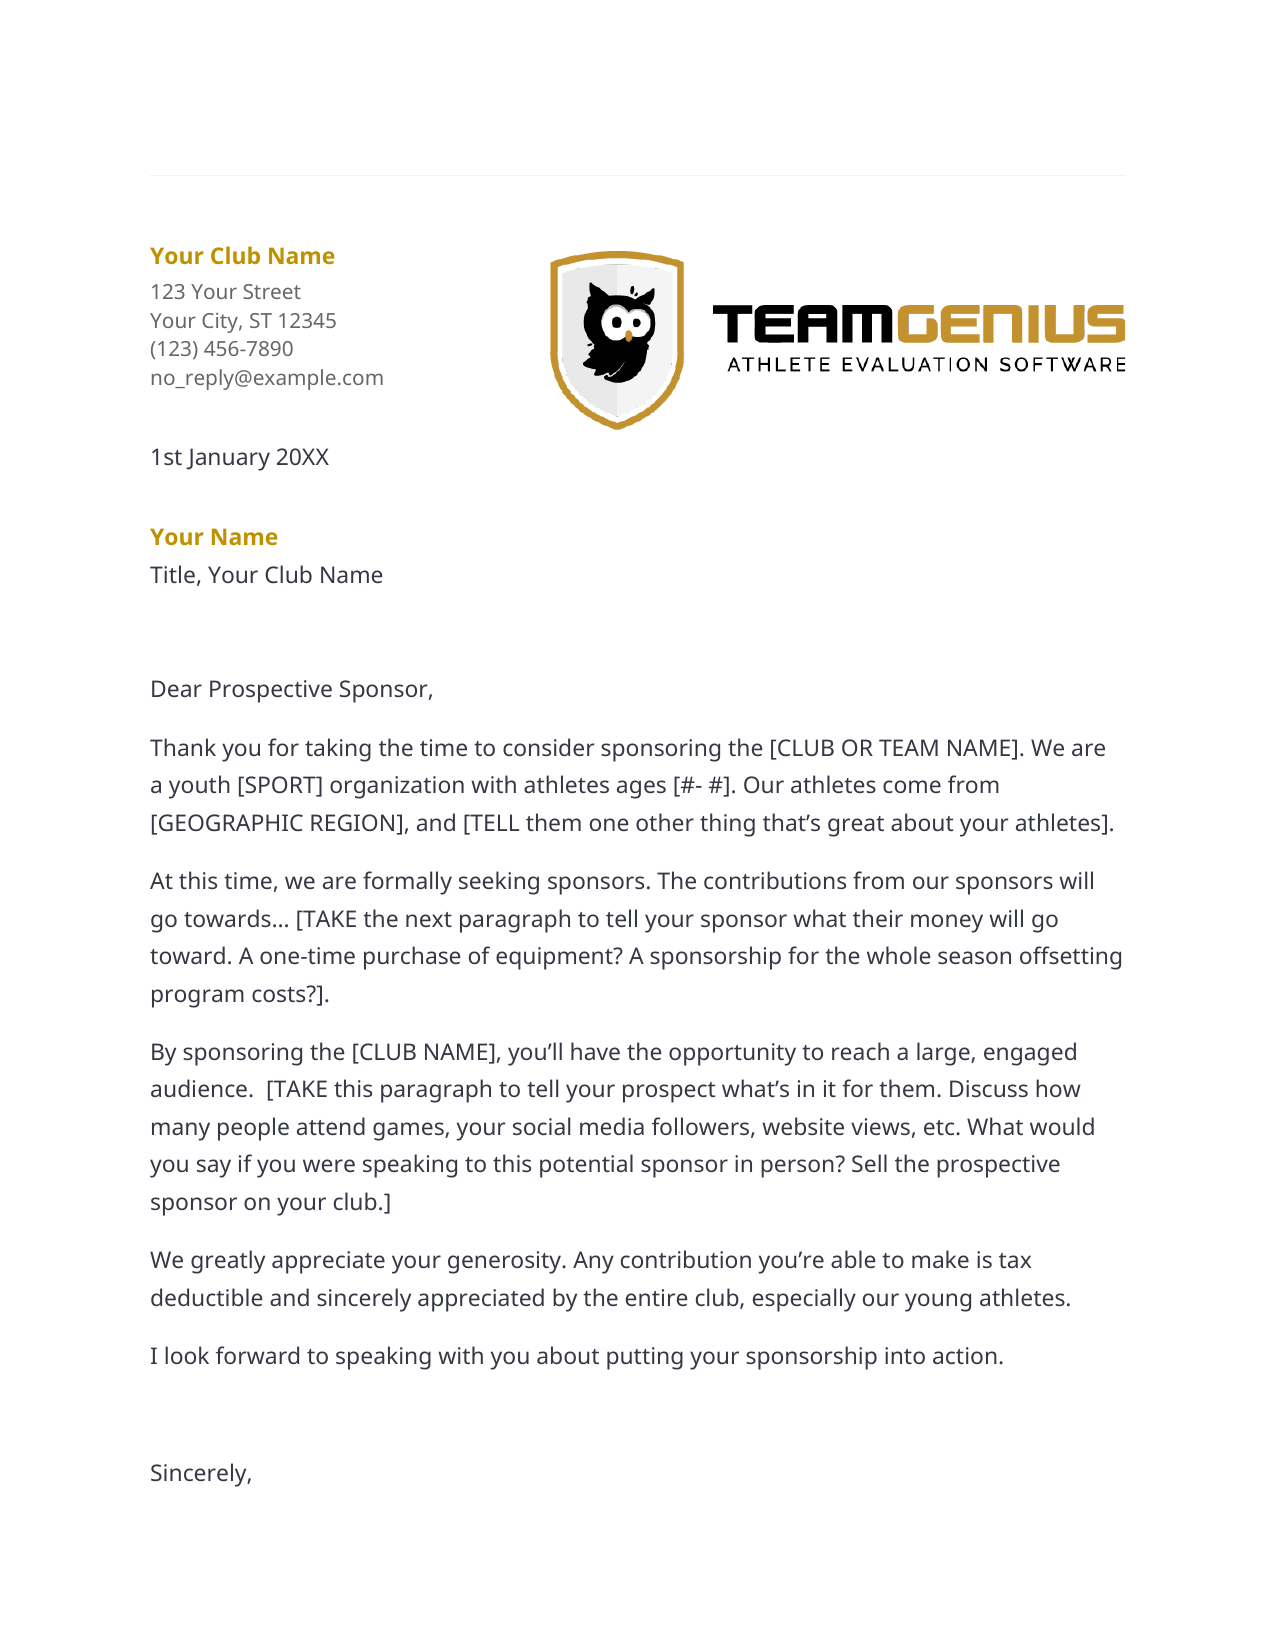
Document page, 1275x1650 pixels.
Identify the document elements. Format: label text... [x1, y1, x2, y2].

text 123 Your Street [150, 277, 550, 306]
text By sponsoring the [CLUB NAME], you’ll have the opportunity to reach a large, engaged audience. [TAKE this paragraph to tell your prospect what’s in it for them. Discuss how many people attend games, your social media followers, website views, etc. What would you say if you were speaking to this potential sponsor in person? Sell the prospective sponsor on your club.] [150, 1036, 1125, 1217]
text Title, Your Club Name [150, 559, 1125, 590]
text Your Club Name [150, 240, 1125, 271]
text Dear Prospective Sponsor, [150, 673, 1125, 705]
text Thank you for taking the time to consider sponsoring the [CLUB OR TEAM NAME]. We are a youth [SPORT] organization with athletes ages [#- #]. Our athletes come from [GEOGRAPHIC REGION], and [TELL them one other thing that’s great about your athletes]. [150, 732, 1125, 838]
text Your Name [150, 521, 1125, 553]
text no_reply@example.com [150, 363, 550, 391]
text We greatly appreciate your generosity. Any contribution you’re able to make is tax deductible and sincerely appreciated by the entire club, especially our young athletes. [150, 1244, 1125, 1313]
text I look forward to speaking with you about putting your sponsorship into action. [150, 1340, 1125, 1371]
text Your City, ST 12345 [150, 306, 550, 334]
text (123) 456-7890 [150, 334, 550, 363]
text At this time, we are formally seeking sponsors. The contributions from our sponsors will go towards… [TAKE the next paragraph to tell your sponsor what their money will go toward. A one-time purchase of equipment? A sponsorship for the whole season offsetting program costs?]. [150, 865, 1125, 1009]
picture [550, 251, 1126, 430]
text 1st January 20XX [150, 441, 1125, 472]
text Sincerely, [150, 1457, 1125, 1488]
